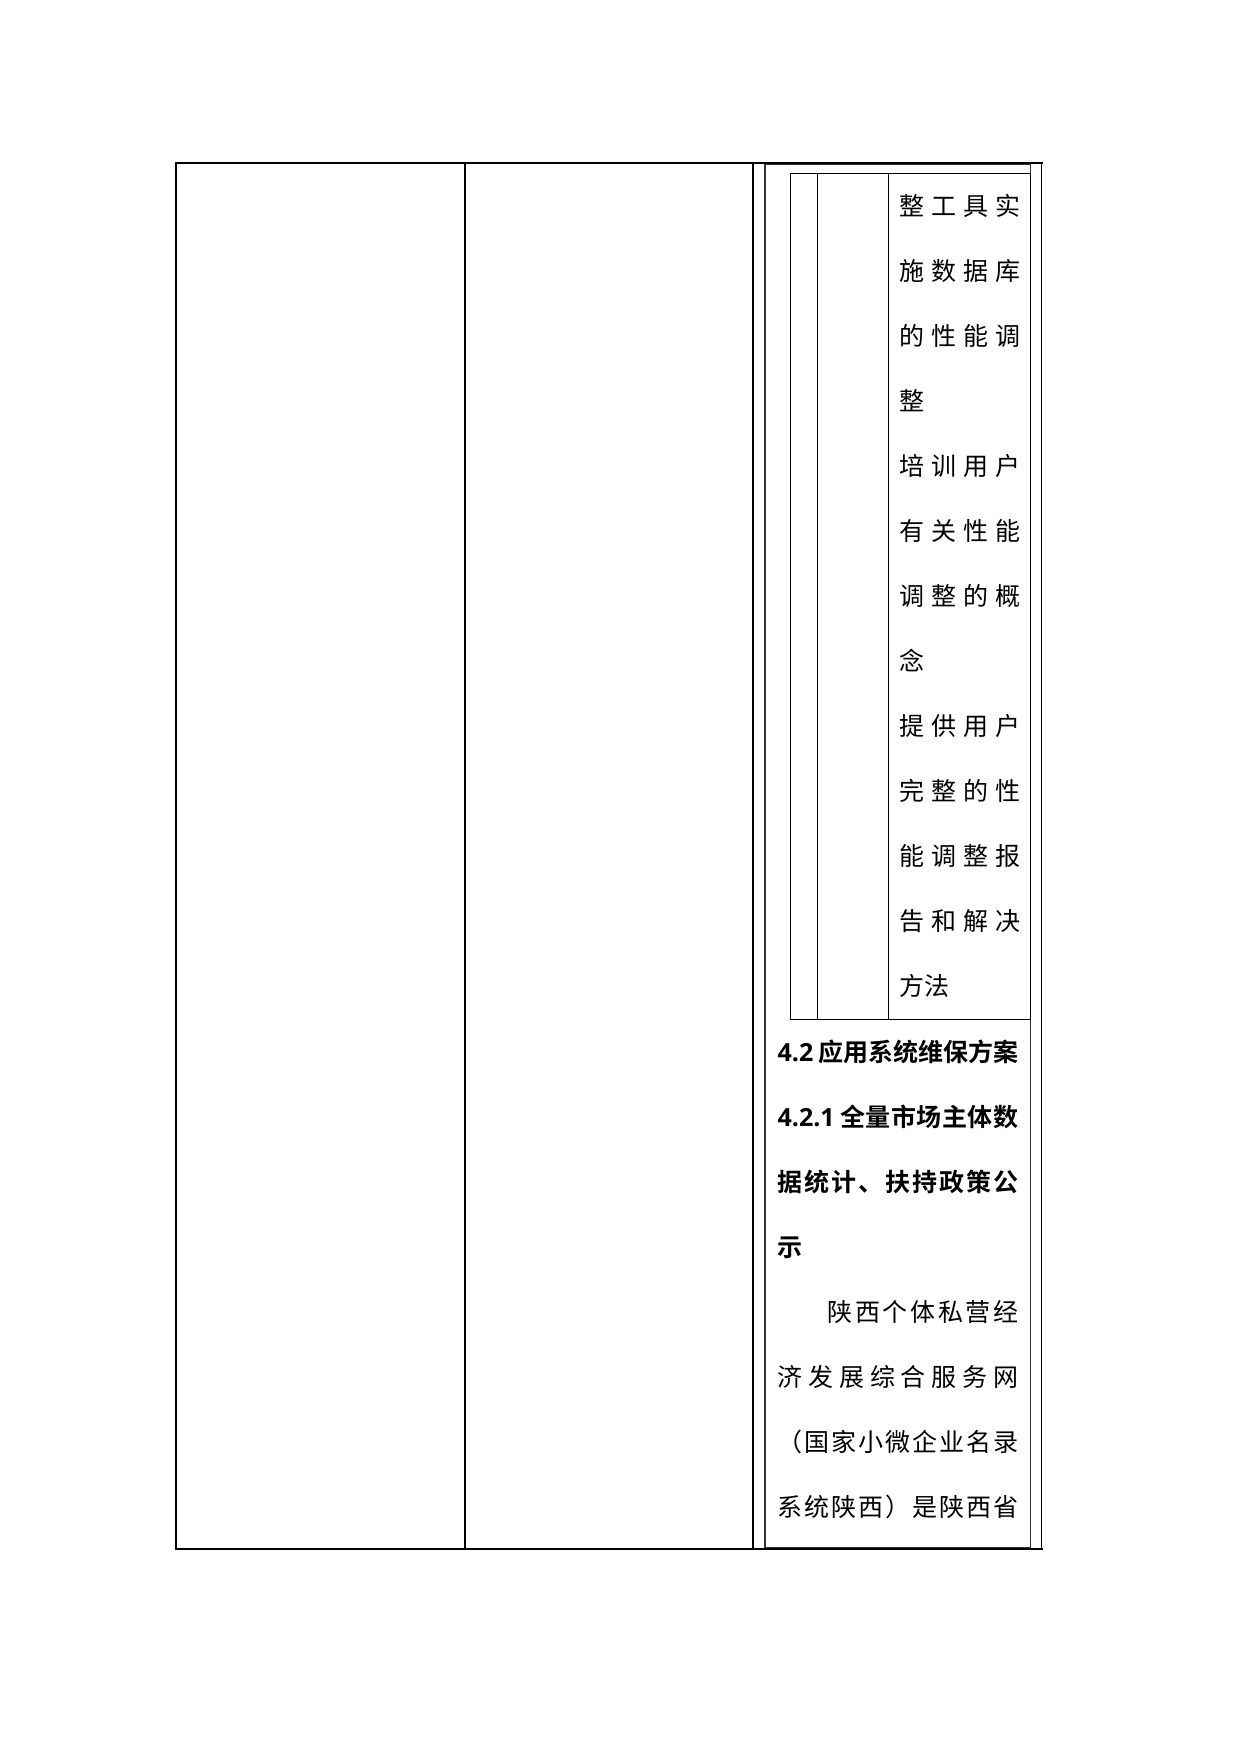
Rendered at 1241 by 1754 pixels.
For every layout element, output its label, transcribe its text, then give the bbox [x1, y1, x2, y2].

table_cell [177, 164, 464, 1548]
table_cell [754, 164, 764, 1548]
table_cell [766, 165, 1030, 1547]
table_cell [1031, 164, 1041, 1548]
table_cell 1 [466, 164, 752, 1548]
